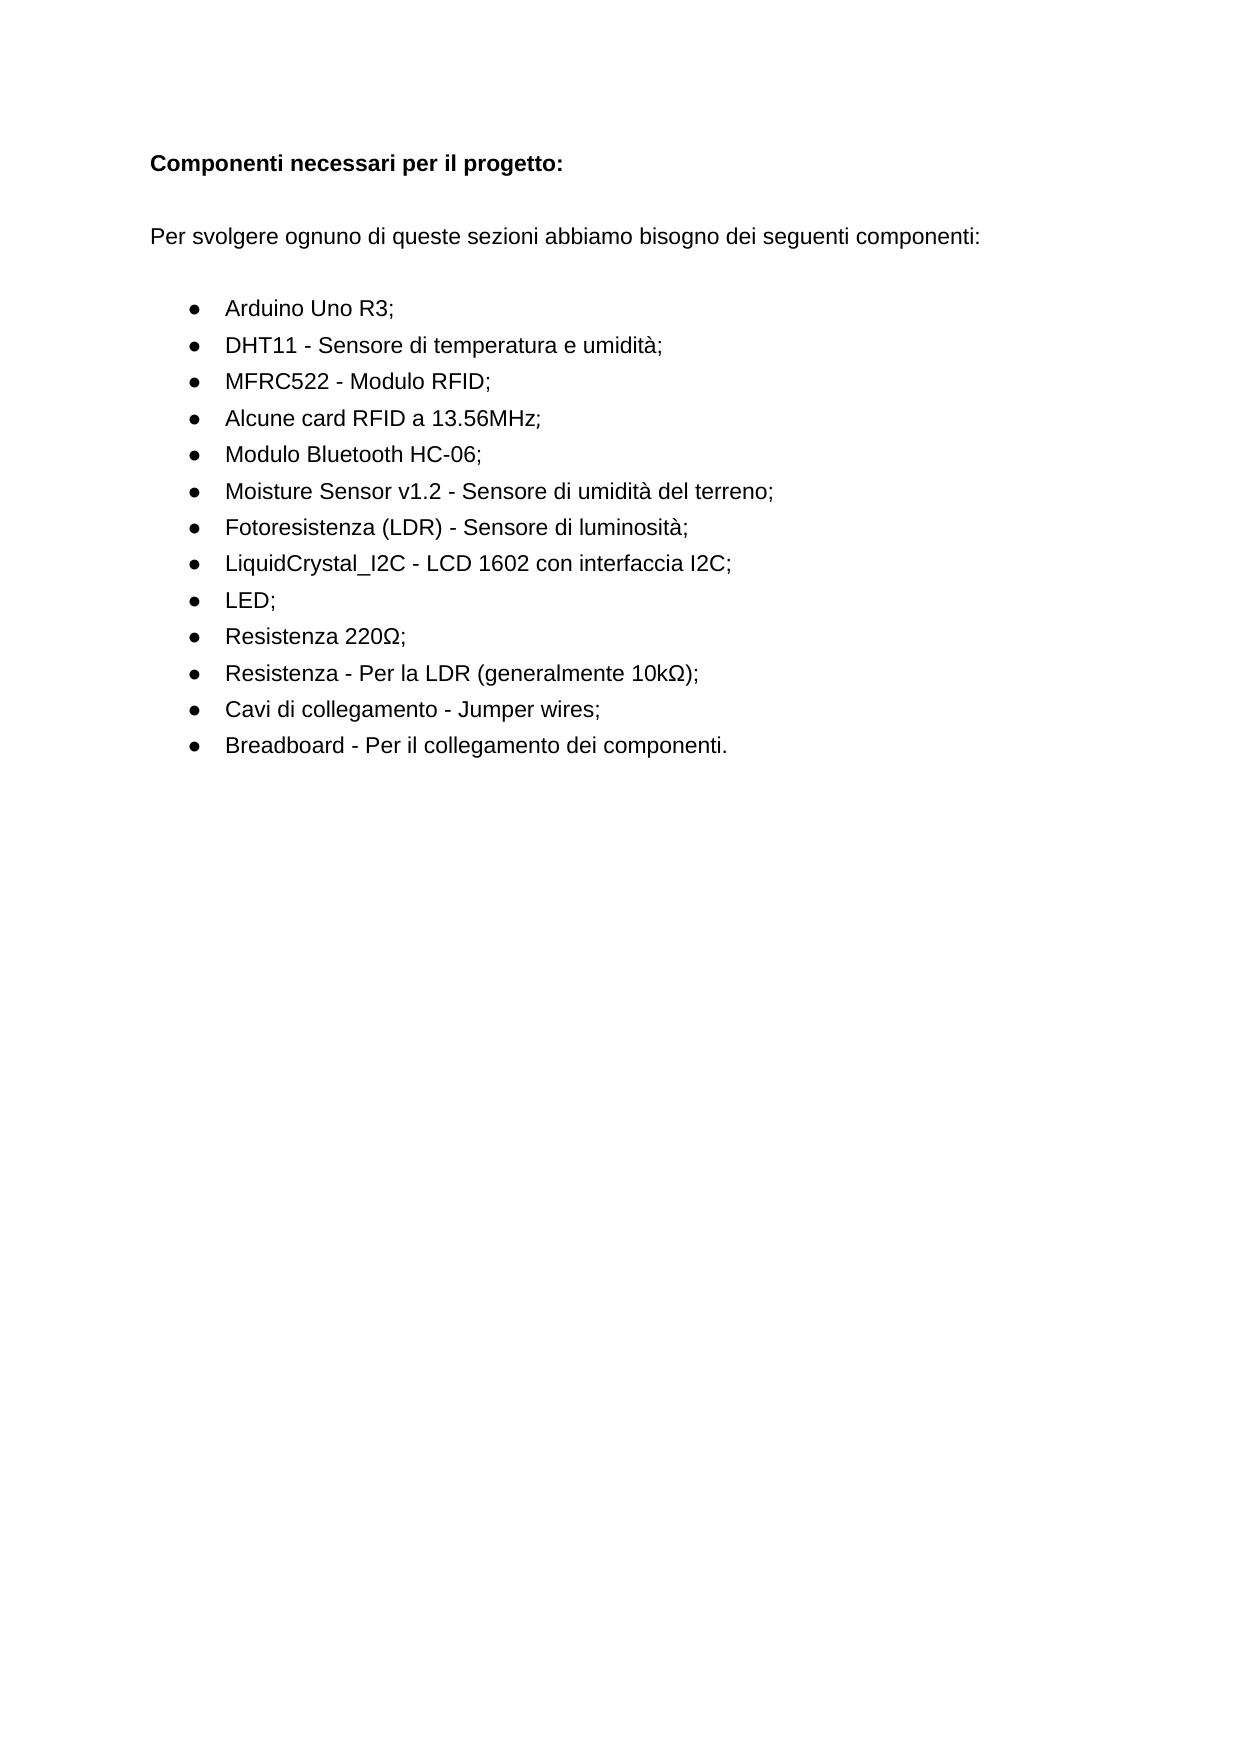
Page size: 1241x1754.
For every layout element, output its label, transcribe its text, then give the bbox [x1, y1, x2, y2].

list LiquidCrystal_I2C - LCD 1602 con interfaccia I2C; [187, 550, 1090, 577]
list Modulo Bluetooth HC-06; [187, 441, 1090, 468]
list MFRC522 - Modulo RFID; [187, 368, 1090, 394]
list Moisture Sensor v1.2 - Sensore di umidità del terreno; [187, 478, 1090, 504]
list Alcune card RFID a 13.56MHz; [187, 404, 1090, 431]
list Resistenza 220Ω; [187, 623, 1090, 649]
list Arduino Uno R3; [187, 295, 1090, 322]
title Componenti necessari per il progetto: [150, 150, 1090, 176]
list Cavi di collegamento - Jumper wires; [187, 696, 1090, 722]
list Resistenza - Per la LDR (generalmente 10kΩ); [187, 659, 1090, 686]
text Per svolgere ognuno di queste sezioni abbiamo bisogno dei seguenti componenti: [150, 223, 1090, 249]
list LED; [187, 587, 1090, 613]
list Breadboard - Per il collegamento dei componenti. [187, 732, 1090, 758]
list DHT11 - Sensore di temperatura e umidità; [187, 332, 1090, 358]
list Fotoresistenza (LDR) - Sensore di luminosità; [187, 514, 1090, 540]
